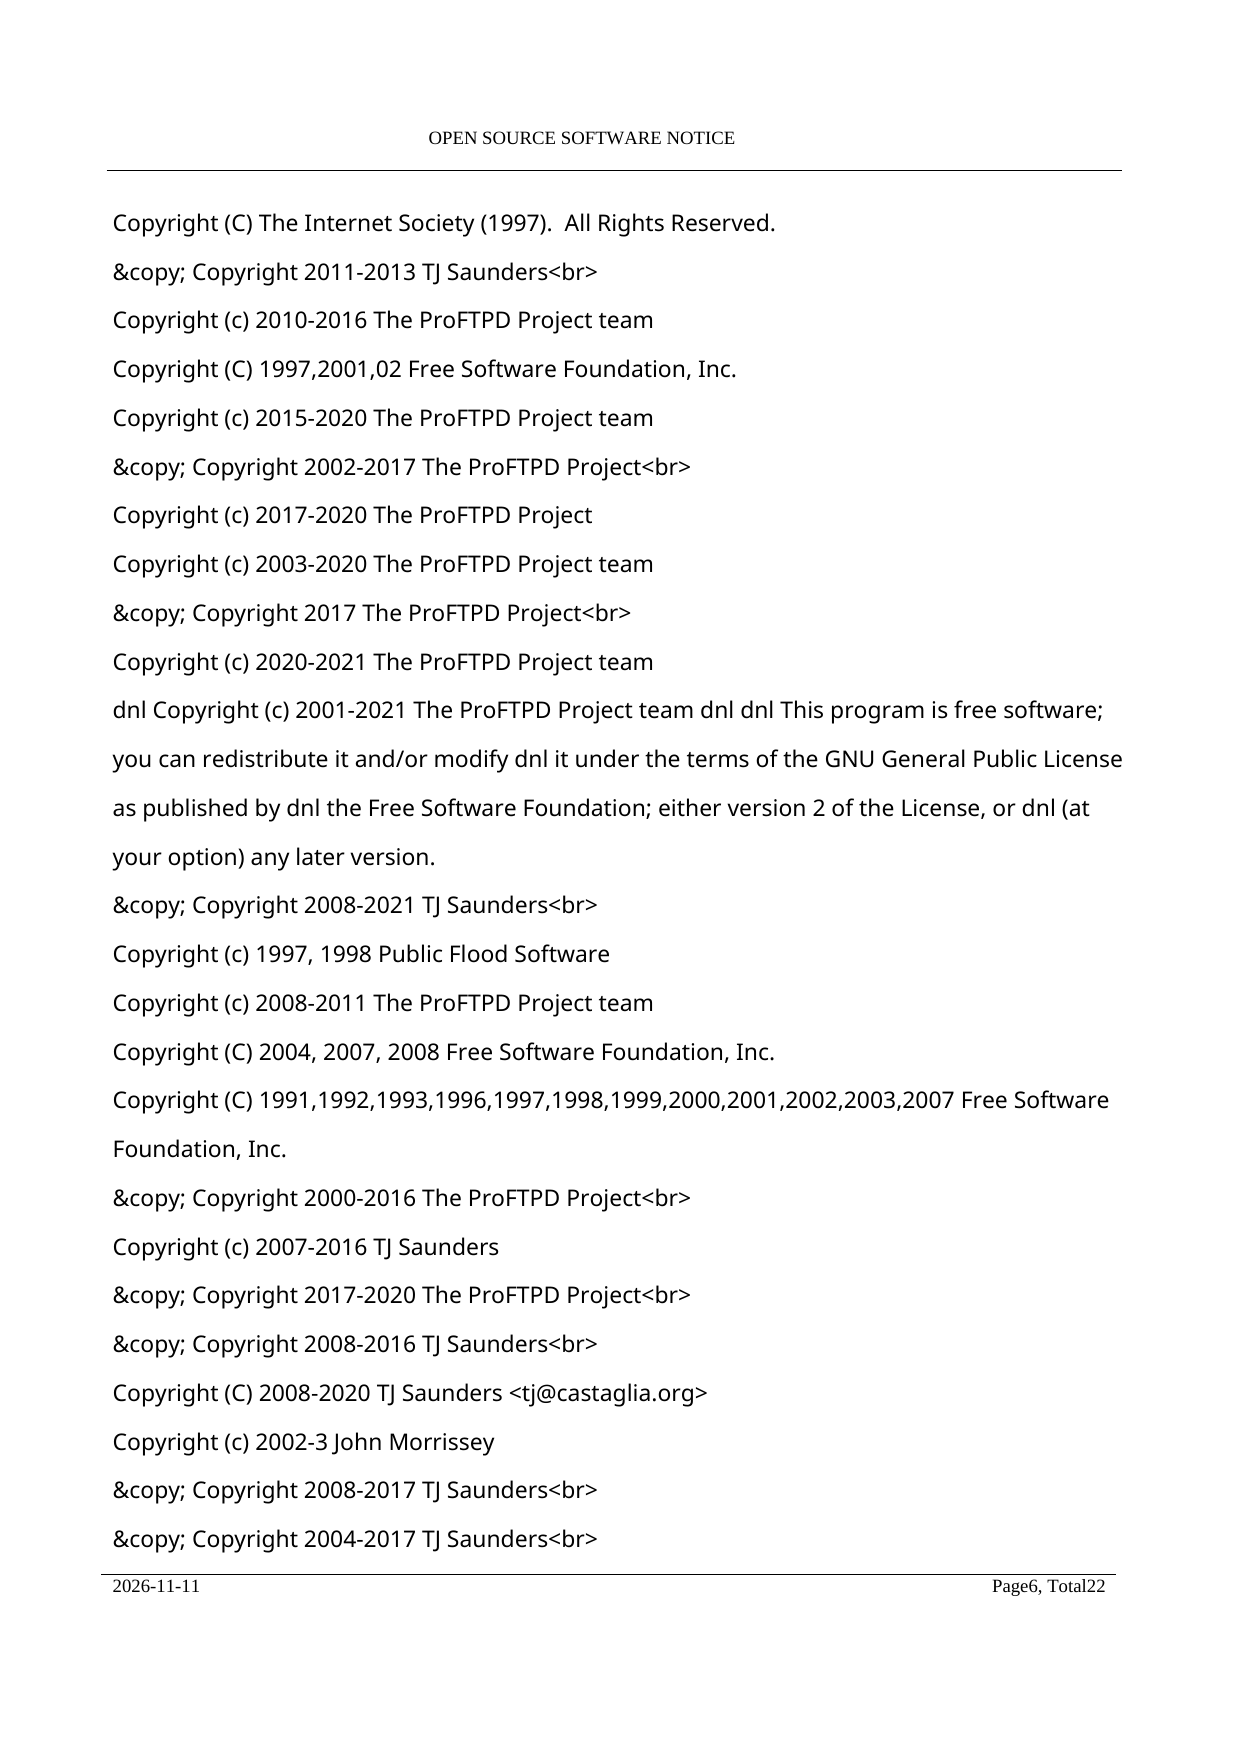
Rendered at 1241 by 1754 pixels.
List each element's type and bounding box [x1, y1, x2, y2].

text [112, 206, 1128, 1555]
